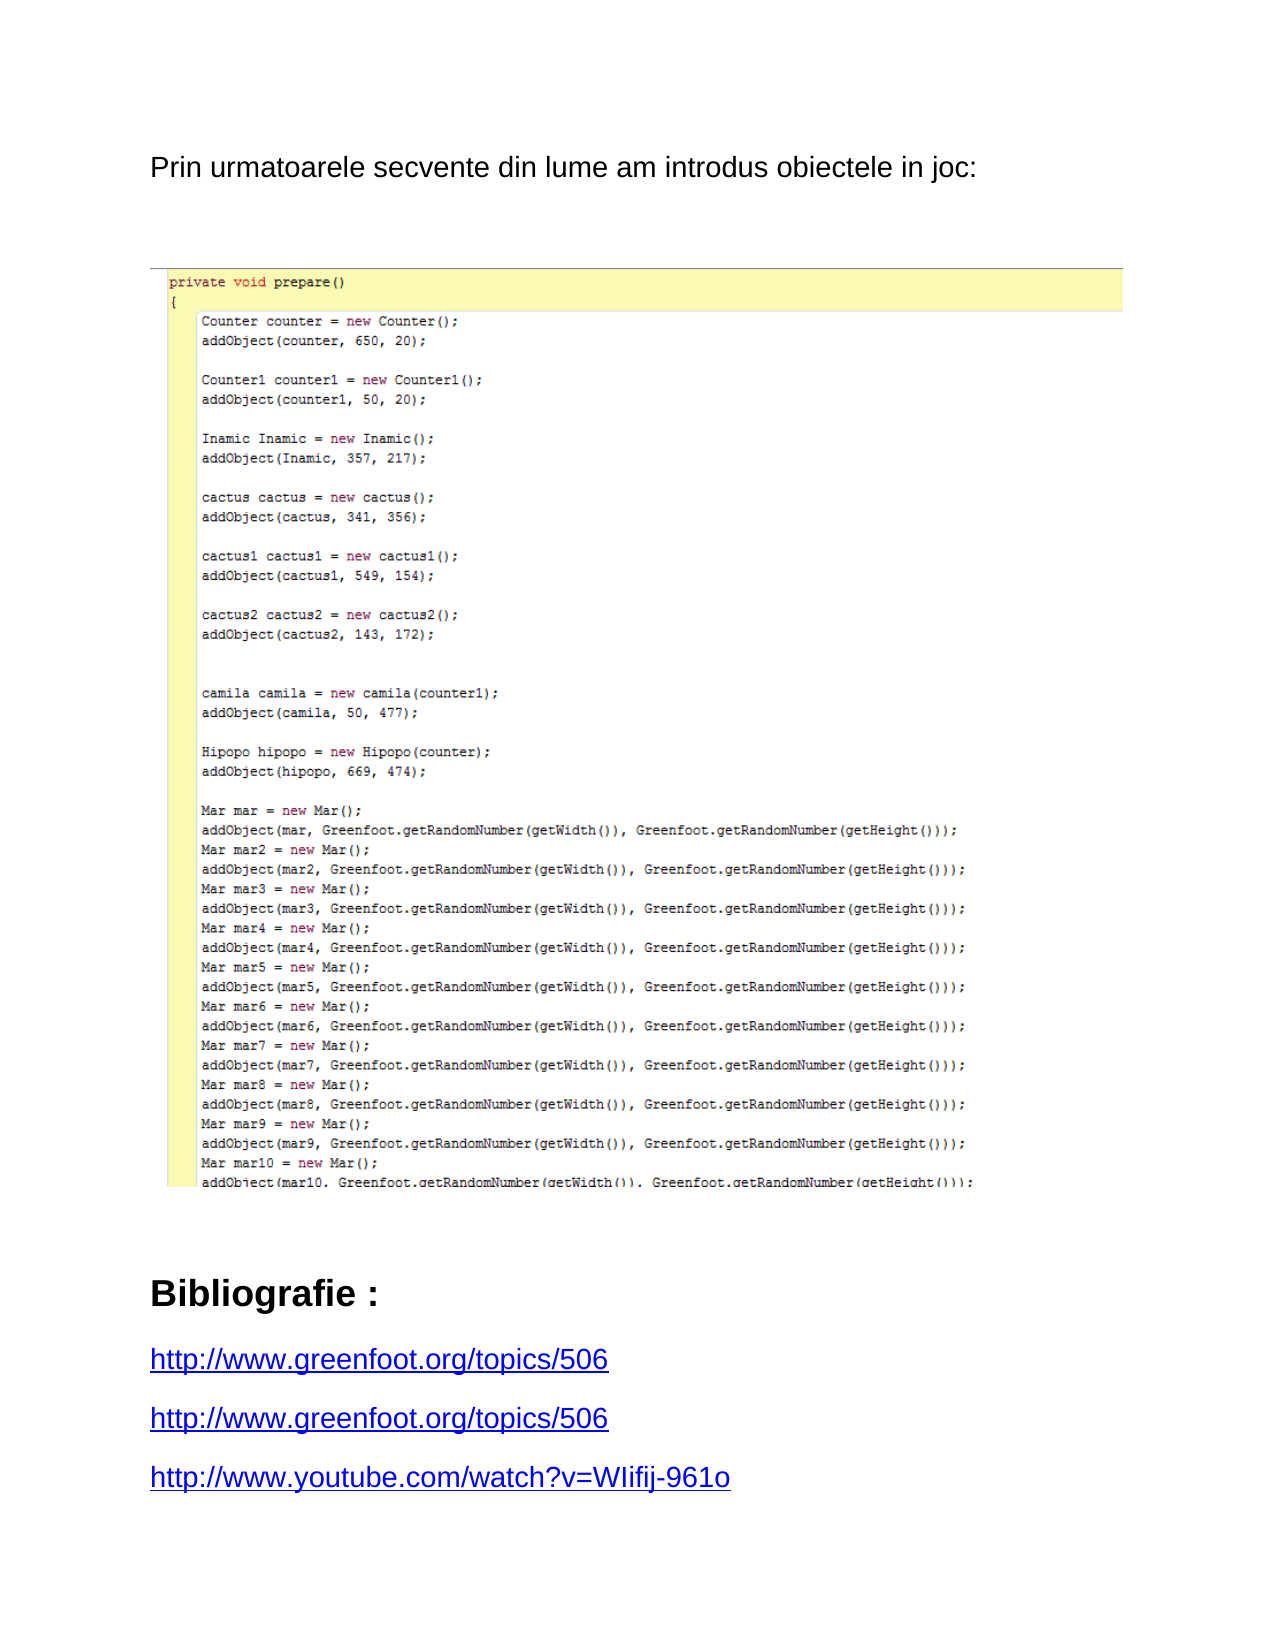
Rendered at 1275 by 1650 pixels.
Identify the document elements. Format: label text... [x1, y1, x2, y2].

text http://www.youtube.com/watch?v=WIifij-961o [150, 1461, 1125, 1494]
picture [150, 268, 1123, 1187]
text http://www.greenfoot.org/topics/506 [150, 1401, 1125, 1435]
text Bibliografie : [150, 1271, 1125, 1314]
text Prin urmatoarele secvente din lume am introdus obiectele in joc: [150, 150, 1125, 183]
text http://www.greenfoot.org/topics/506 [150, 1342, 1125, 1375]
